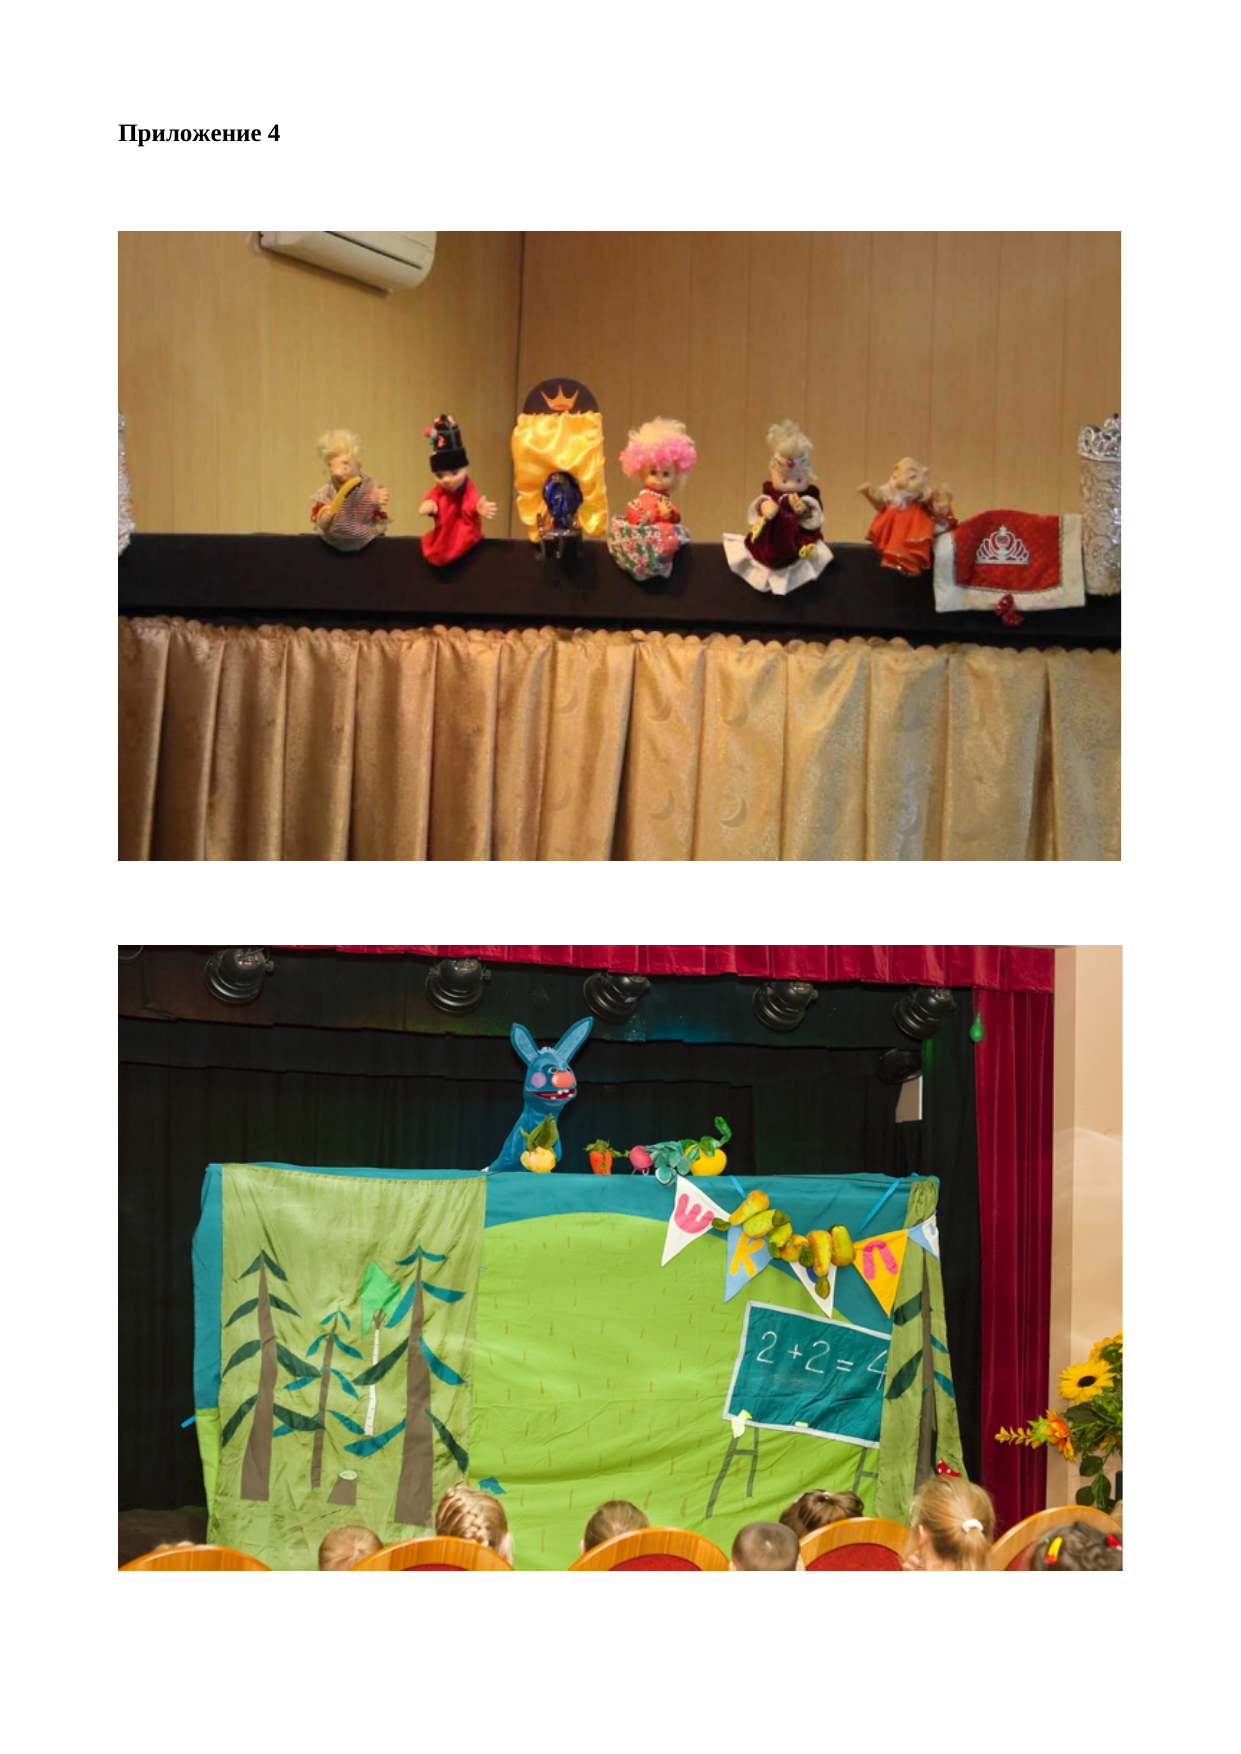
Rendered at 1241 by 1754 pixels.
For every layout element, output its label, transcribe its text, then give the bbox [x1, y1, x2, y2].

text Приложение 4 [118, 118, 1122, 147]
picture [118, 945, 1123, 1571]
picture [118, 231, 1122, 861]
